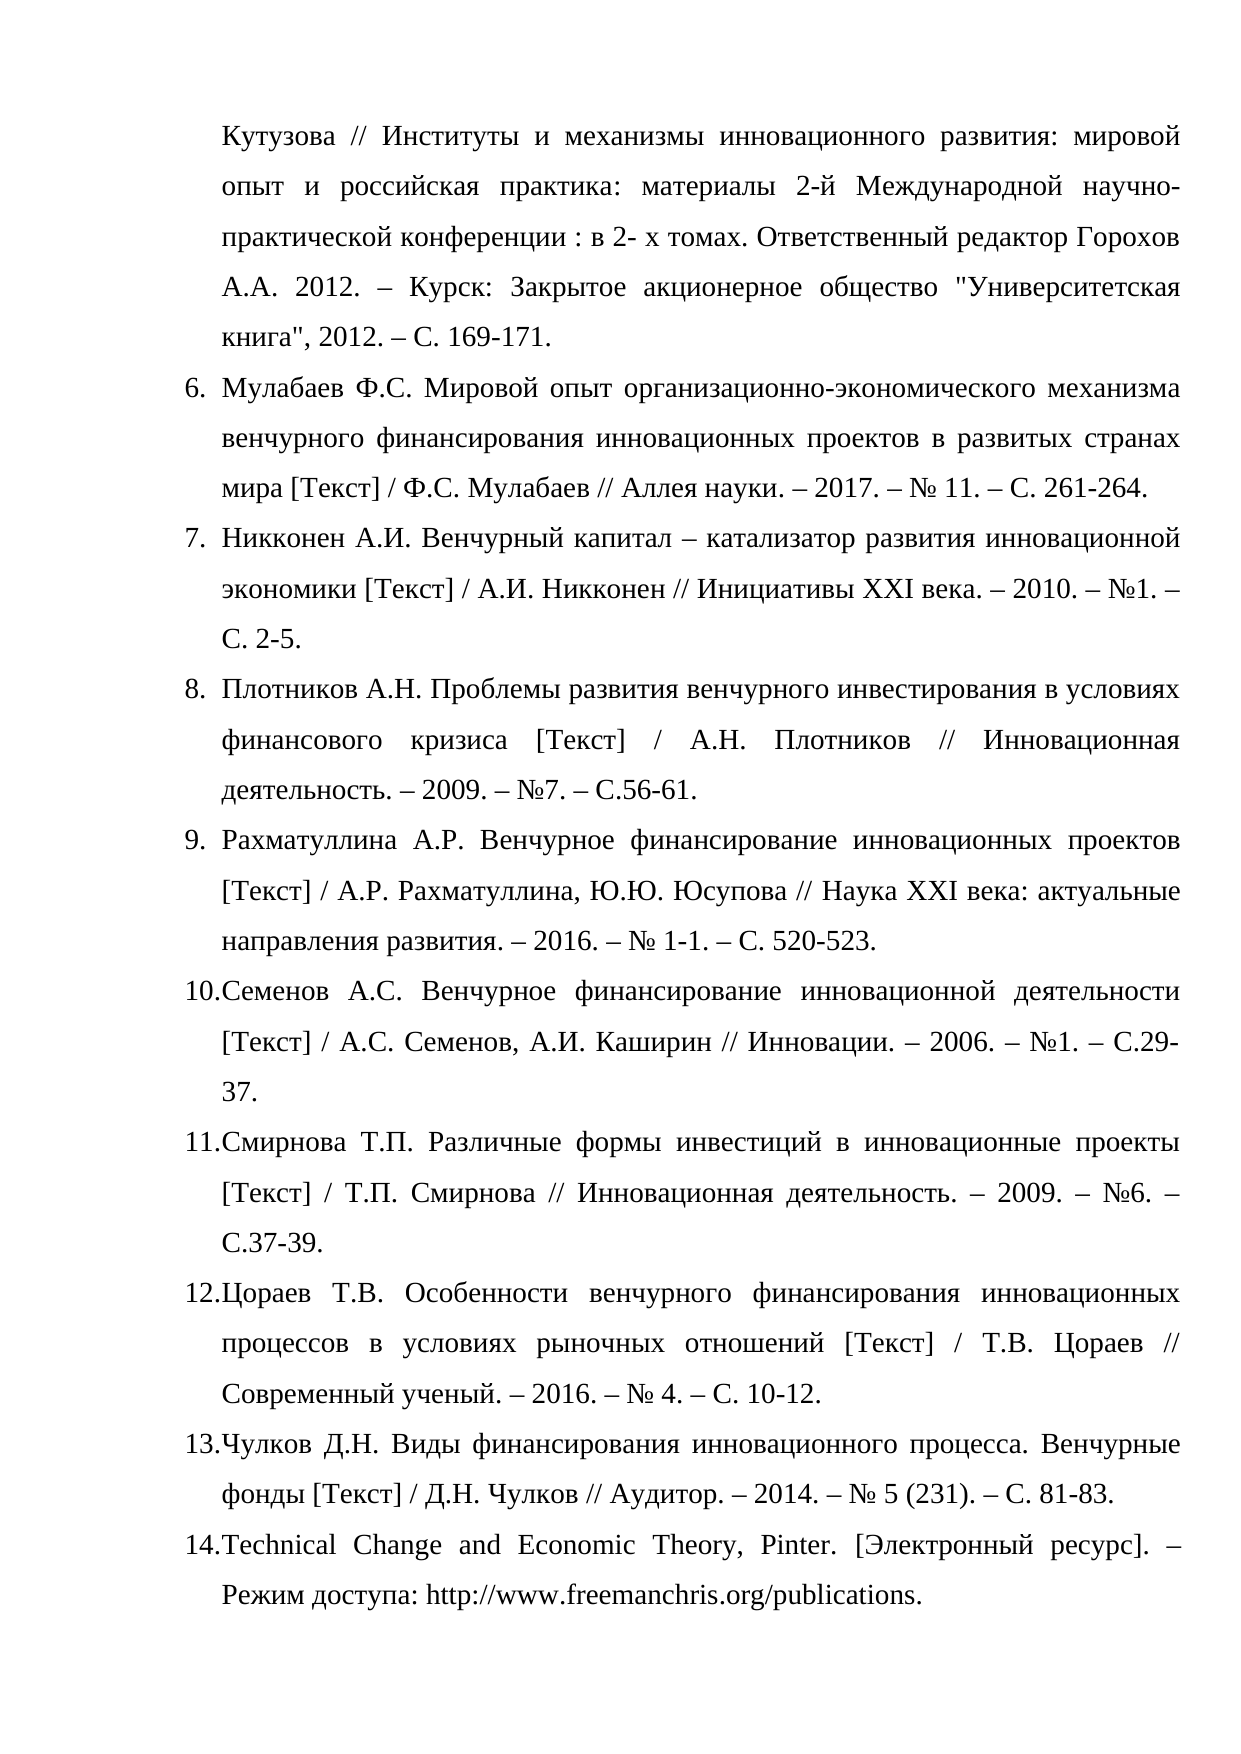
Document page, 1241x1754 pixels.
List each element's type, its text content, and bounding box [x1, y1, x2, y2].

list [184, 118, 1181, 353]
list Мулабаев Ф.С. Мировой опыт организационно-экономического механизма венчурного финансирования инновационных проектов в развитых странах мира [Текст] / Ф.С. Мулабаев // Аллея науки. – 2017. – № 11. – С. 261-264. [184, 370, 1181, 504]
list Семенов А.С. Венчурное финансирование инновационной деятельности [Текст] / А.С. Семенов, А.И. Каширин // Инновации. – 2006. – №1. – С.29-37. [184, 973, 1181, 1108]
list Рахматуллина А.Р. Венчурное финансирование инновационных проектов [Текст] / А.Р. Рахматуллина, Ю.Ю. Юсупова // Наука XXI века: актуальные направления развития. – 2016. – № 1-1. – С. 520-523. [184, 822, 1181, 957]
list Никконен А.И. Венчурный капитал – катализатор развития инновационной экономики [Текст] / А.И. Никконен // Инициативы XXI века. – 2010. – №1. – С. 2-5. [184, 521, 1181, 655]
list Чулков Д.Н. Виды финансирования инновационного процесса. Венчурные фонды [Текст] / Д.Н. Чулков // Аудитор. – 2014. – № 5 (231). – С. 81-83. [184, 1426, 1181, 1510]
list Цораев Т.В. Особенности венчурного финансирования инновационных процессов в условиях рыночных отношений [Текст] / Т.В. Цораев // Современный ученый. – 2016. – № 4. – С. 10-12. [184, 1275, 1181, 1409]
list Плотников А.Н. Проблемы развития венчурного инвестирования в условиях финансового кризиса [Текст] / А.Н. Плотников // Инновационная деятельность. – 2009. – №7. – С.56-61. [184, 672, 1181, 806]
list Смирнова Т.П. Различные формы инвестиций в инновационные проекты [Текст] / Т.П. Смирнова // Инновационная деятельность. – 2009. – №6. – С.37-39. [184, 1124, 1181, 1258]
list Technical Change and Economic Theory, Pinter. [Электронный ресурс]. – Режим доступа: http://www.freemanchris.org/publications. [184, 1527, 1181, 1611]
